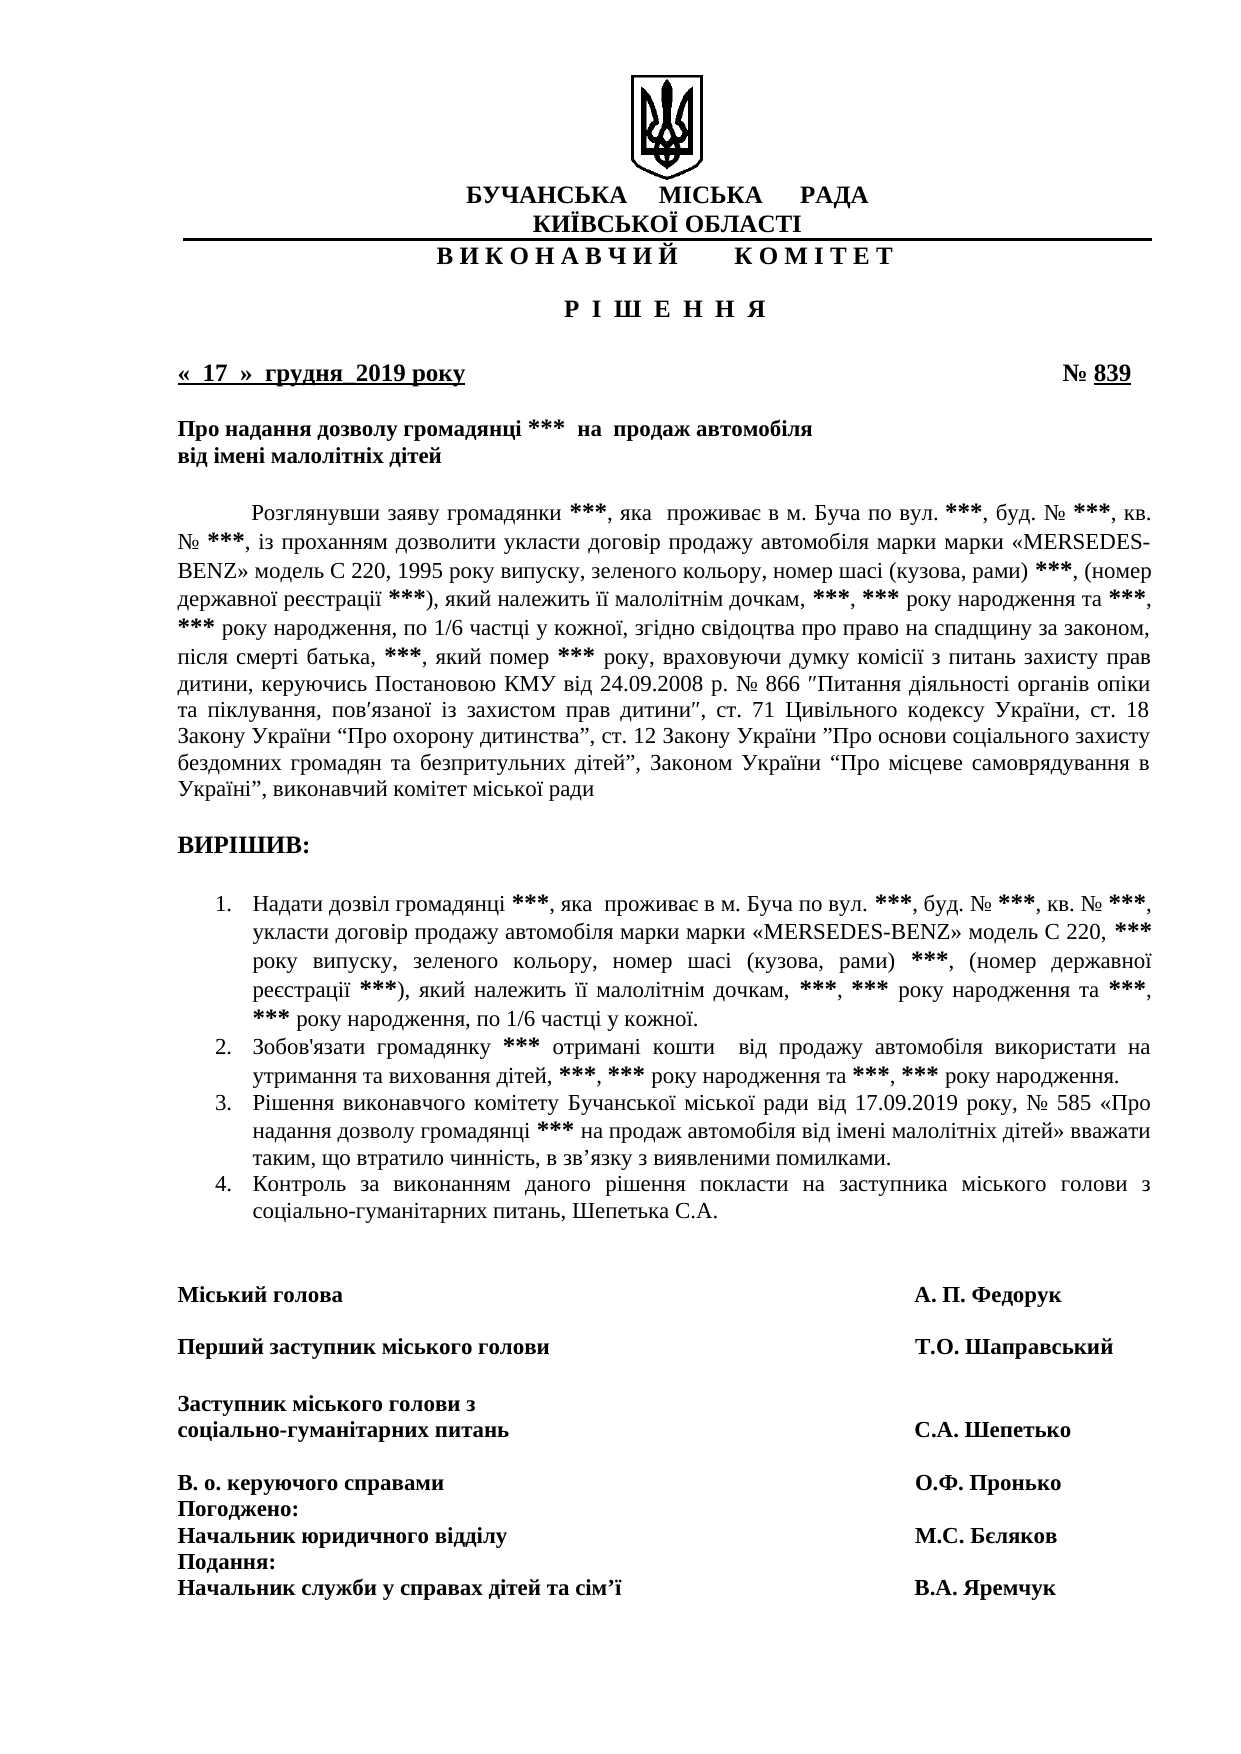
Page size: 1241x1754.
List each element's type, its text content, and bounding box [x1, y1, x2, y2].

text Заступник міського голови з [177, 1390, 1152, 1416]
text Начальник юридичного відділу М.С. Бєляков [177, 1522, 1152, 1548]
text КИЇВСЬКОЇ ОБЛАСТІ [183, 209, 1152, 238]
list Надати дозвіл громадянці ***, яка проживає в м. Буча по вул. ***, буд. № ***, кв. № ***, укласти договір продажу автомобіля марки марки «МЕRSEDES-BENZ» модель С 220, *** року випуску, зеленого кольору, номер шасі (кузова, рами) ***, (номер державної реєстрації ***), який належить її малолітнім дочкам, ***, *** року народження та ***, *** року народження, по 1/6 частці у кожної. [215, 888, 1152, 1031]
text БУЧАНСЬКА МІСЬКА РАДА [183, 180, 1152, 209]
text Начальник служби у справах дітей та сім’ї В.А. Яремчук [118, 1574, 1152, 1601]
text ВИРІШИВ: [177, 830, 1152, 859]
list Контроль за виконанням даного рішення покласти на заступника міського голови з соціально-гуманітарних питань, Шепетька С.А. [215, 1170, 1152, 1223]
list Рішення виконавчого комітету Бучанської міської ради від 17.09.2019 року, № 585 «Про надання дозволу громадянці *** на продаж автомобіля від імені малолітніх дітей» вважати таким, що втратило чинність, в зв’язку з виявленими помилками. [215, 1089, 1152, 1170]
text Про надання дозволу громадянці *** на продаж автомобіля [177, 413, 1152, 442]
text Р І Ш Е Н Н Я [177, 294, 1152, 323]
list Зобов'язати громадянку *** отримані кошти від продажу автомобіля використати на утримання та виховання дітей, ***, *** року народження та ***, *** року народження. [215, 1031, 1152, 1089]
text Подання: [177, 1548, 1152, 1574]
text Погоджено: [177, 1495, 1152, 1522]
text В И К О Н А В Ч И Й К О М І Т Е Т [177, 241, 1152, 269]
picture [629, 73, 705, 181]
text Перший заступник міського голови Т.О. Шаправський [177, 1333, 1152, 1360]
text від імені малолітніх дітей [177, 442, 1152, 468]
text соціально-гуманітарних питань С.А. Шепетько [118, 1416, 1152, 1443]
text В. о. керуючого справами О.Ф. Пронько [177, 1469, 1152, 1495]
text « 17 » грудня_2019 року № 839 [177, 358, 1152, 387]
text Розглянувши заяву громадянки ***, яка проживає в м. Буча по вул. ***, буд. № ***, кв. № ***, із проханням дозволити укласти договір продажу автомобіля марки марки «МЕRSEDES-BENZ» модель С 220, 1995 року випуску, зеленого кольору, номер шасі (кузова, рами) ***, (номер державної реєстрації ***), який належить її малолітнім дочкам, ***, *** року народження та ***, *** року народження, по 1/6 частці у кожної, згідно свідоцтва про право на спадщину за законом, після смерті батька, ***, який помер *** року, враховуючи думку комісії з питань захисту прав дитини, керуючись Постановою КМУ від 24.09.2008 р. № 866 ″Питання діяльності органів опіки та піклування, пов′язаної із захистом прав дитини″, ст. 71 Цивільного кодексу України, ст. 18 Закону України “Про охорону дитинства”, ст. 12 Закону України ”Про основи соціального захисту бездомних громадян та безпритульних дітей”, Законом України “Про місцеве самоврядування в Україні”, виконавчий комітет міської ради [177, 497, 1152, 801]
text Міський голова А. П. Федорук [118, 1281, 1152, 1307]
